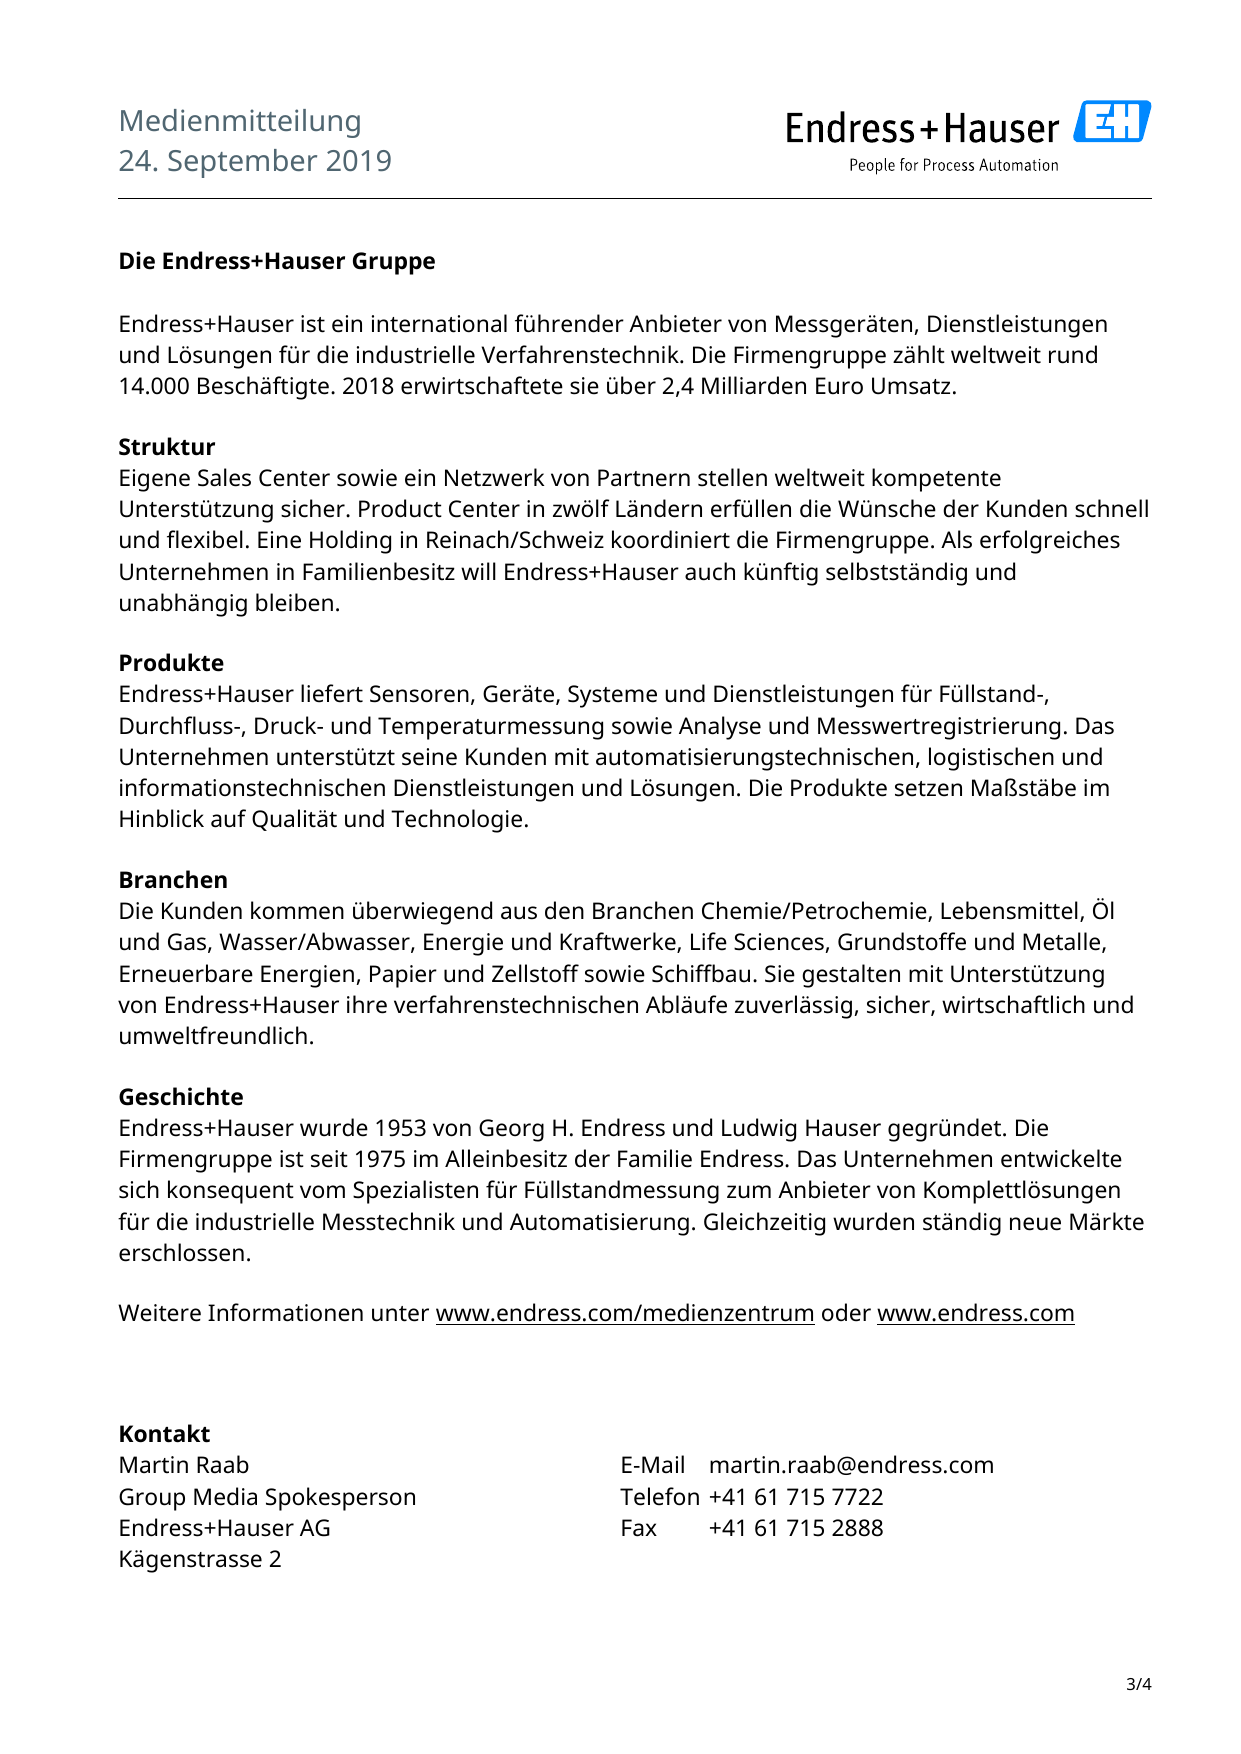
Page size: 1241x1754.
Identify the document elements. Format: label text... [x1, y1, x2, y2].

text Kontakt [118, 1418, 1152, 1449]
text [118, 1449, 1152, 1574]
text Endress+Hauser liefert Sensoren, Geräte, Systeme und Dienstleistungen für Füllstand-, Durchfluss-, Druck- und Temperaturmessung sowie Analyse und Messwertregistrierung. Das Unternehmen unterstützt seine Kunden mit automatisierungstechnischen, logistischen und informationstechnischen Dienstleistungen und Lösungen. Die Produkte setzen Maßstäbe im Hinblick auf Qualität und Technologie. [118, 678, 1152, 835]
text Endress+Hauser wurde 1953 von Georg H. Endress und Ludwig Hauser gegründet. Die Firmengruppe ist seit 1975 im Alleinbesitz der Familie Endress. Das Unternehmen entwickelte sich konsequent vom Spezialisten für Füllstandmessung zum Anbieter von Komplettlösungen für die industrielle Messtechnik und Automatisierung. Gleichzeitig wurden ständig neue Märkte erschlossen. [118, 1112, 1152, 1268]
text Produkte [118, 647, 1152, 678]
text Endress+Hauser ist ein international führender Anbieter von Messgeräten, Dienstleistungen und Lösungen für die industrielle Verfahrenstechnik. Die Firmengruppe zählt weltweit rund 14.000 Beschäftigte. 2018 erwirtschaftete sie über 2,4 Milliarden Euro Umsatz. [118, 308, 1152, 401]
text Geschichte [118, 1081, 1152, 1112]
text Weitere Informationen unter www.endress.com/medienzentrum oder www.endress.com [118, 1297, 1152, 1328]
text Branchen [118, 864, 1152, 895]
text Eigene Sales Center sowie ein Netzwerk von Partnern stellen weltweit kompetente Unterstützung sicher. Product Center in zwölf Ländern erfüllen die Wünsche der Kunden schnell und flexibel. Eine Holding in Reinach/Schweiz koordiniert die Firmengruppe. Als erfolgreiches Unternehmen in Familienbesitz will Endress+Hauser auch künftig selbstständig und unabhängig bleiben. [118, 462, 1152, 618]
text Struktur [118, 431, 1152, 462]
text Die Endress+Hauser Gruppe [118, 245, 1152, 308]
text Die Kunden kommen überwiegend aus den Branchen Chemie/Petrochemie, Lebensmittel, Öl und Gas, Wasser/Abwasser, Energie und Kraftwerke, Life Sciences, Grundstoffe und Metalle, Erneuerbare Energien, Papier und Zellstoff sowie Schiffbau. Sie gestalten mit Unterstützung von Endress+Hauser ihre verfahrenstechnischen Abläufe zuverlässig, sicher, wirtschaftlich und umweltfreundlich. [118, 895, 1152, 1051]
